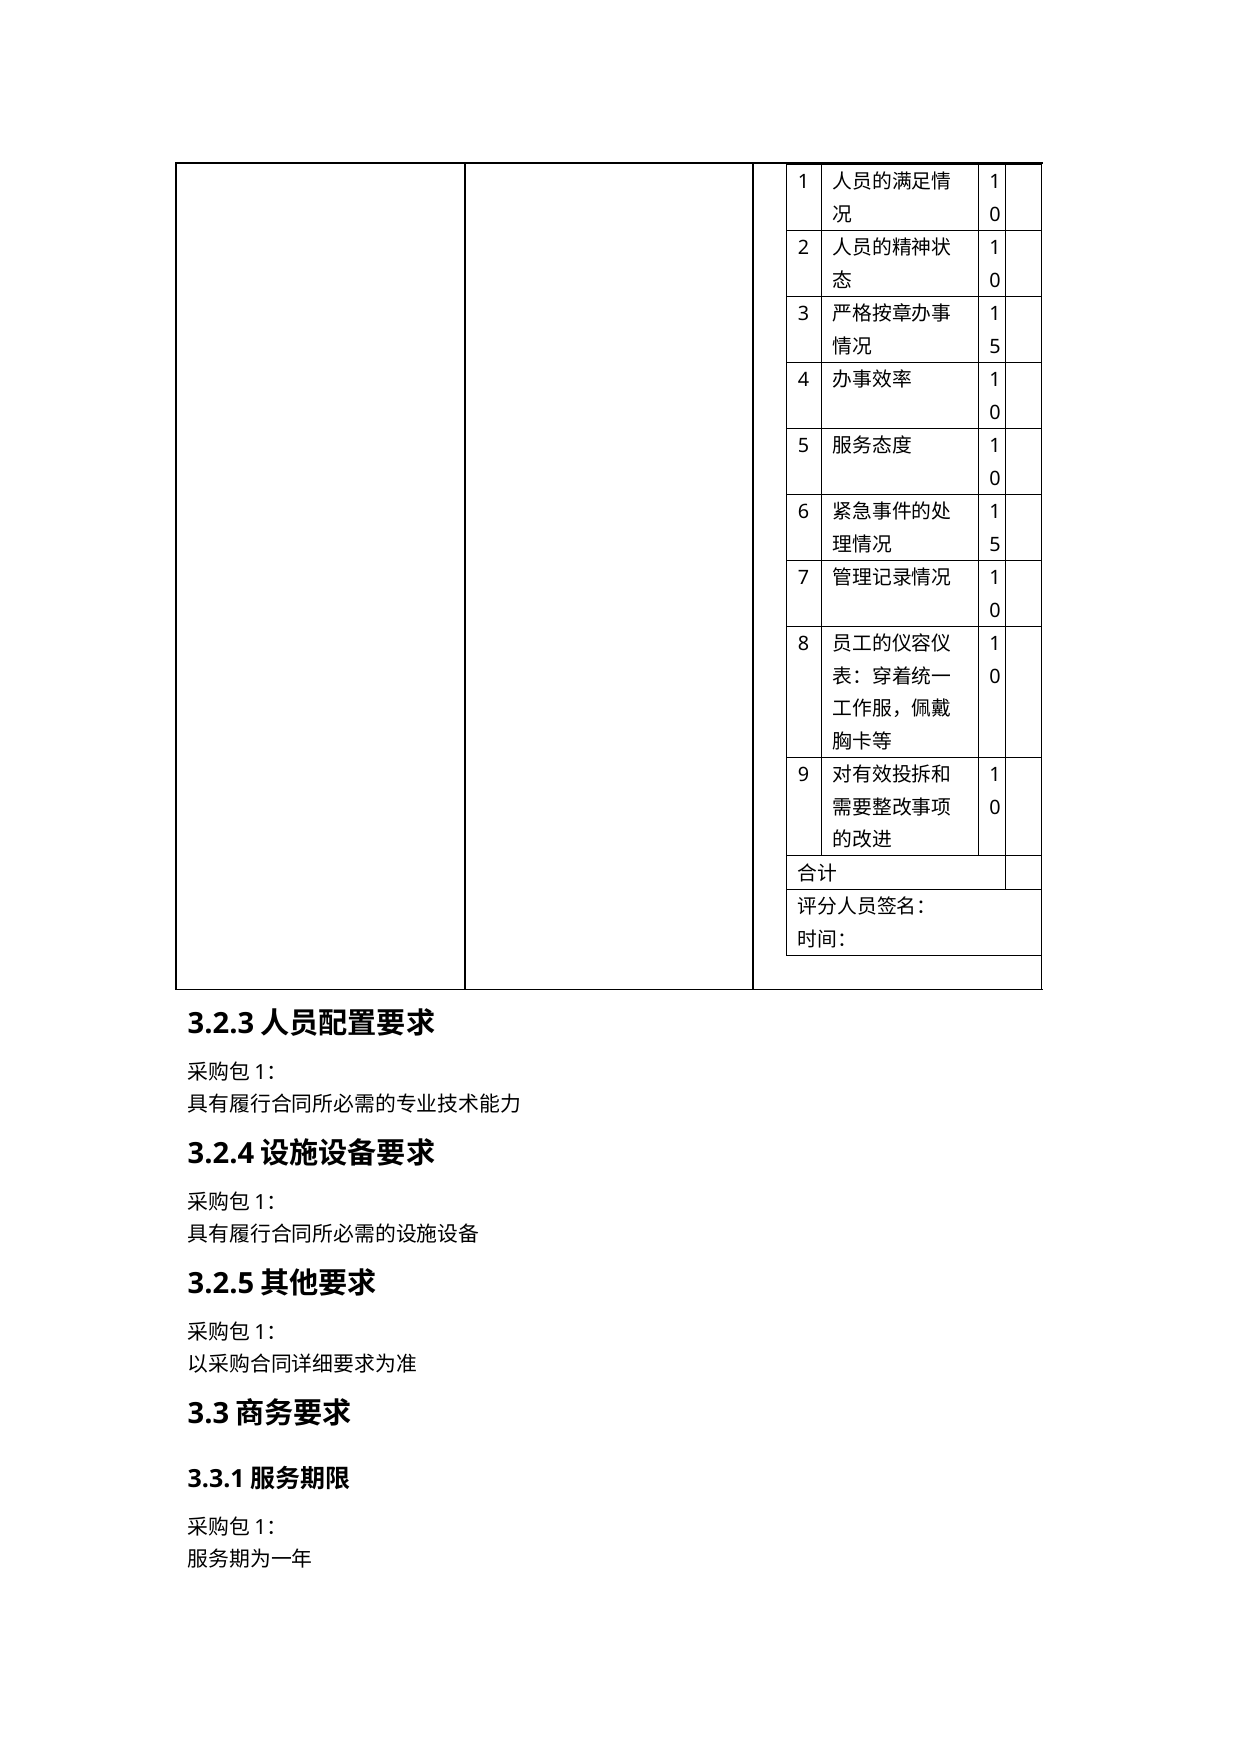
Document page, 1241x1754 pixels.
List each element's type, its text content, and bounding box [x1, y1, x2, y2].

text 以采购合同详细要求为准 [187, 1348, 1053, 1380]
text 具有履行合同所必需的专业技术能力 [187, 1088, 1053, 1120]
text 具有履行合同所必需的设施设备 [187, 1218, 1053, 1250]
text 3.3商务要求 [187, 1380, 1053, 1445]
text 采购包1： [187, 1315, 1053, 1348]
text 3.2.4设施设备要求 [187, 1120, 1053, 1185]
table_cell 1 [177, 164, 464, 988]
text 服务期为一年 [187, 1543, 1053, 1575]
text 采购包1： [187, 1510, 1053, 1543]
text 3.2.5其他要求 [187, 1250, 1053, 1315]
text 采购包1： [187, 1055, 1053, 1088]
text 3.2.3人员配置要求 [187, 990, 1053, 1055]
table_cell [754, 164, 1041, 988]
text 3.3.1服务期限 [187, 1445, 1053, 1510]
table_cell [466, 164, 752, 988]
text 采购包1： [187, 1185, 1053, 1218]
